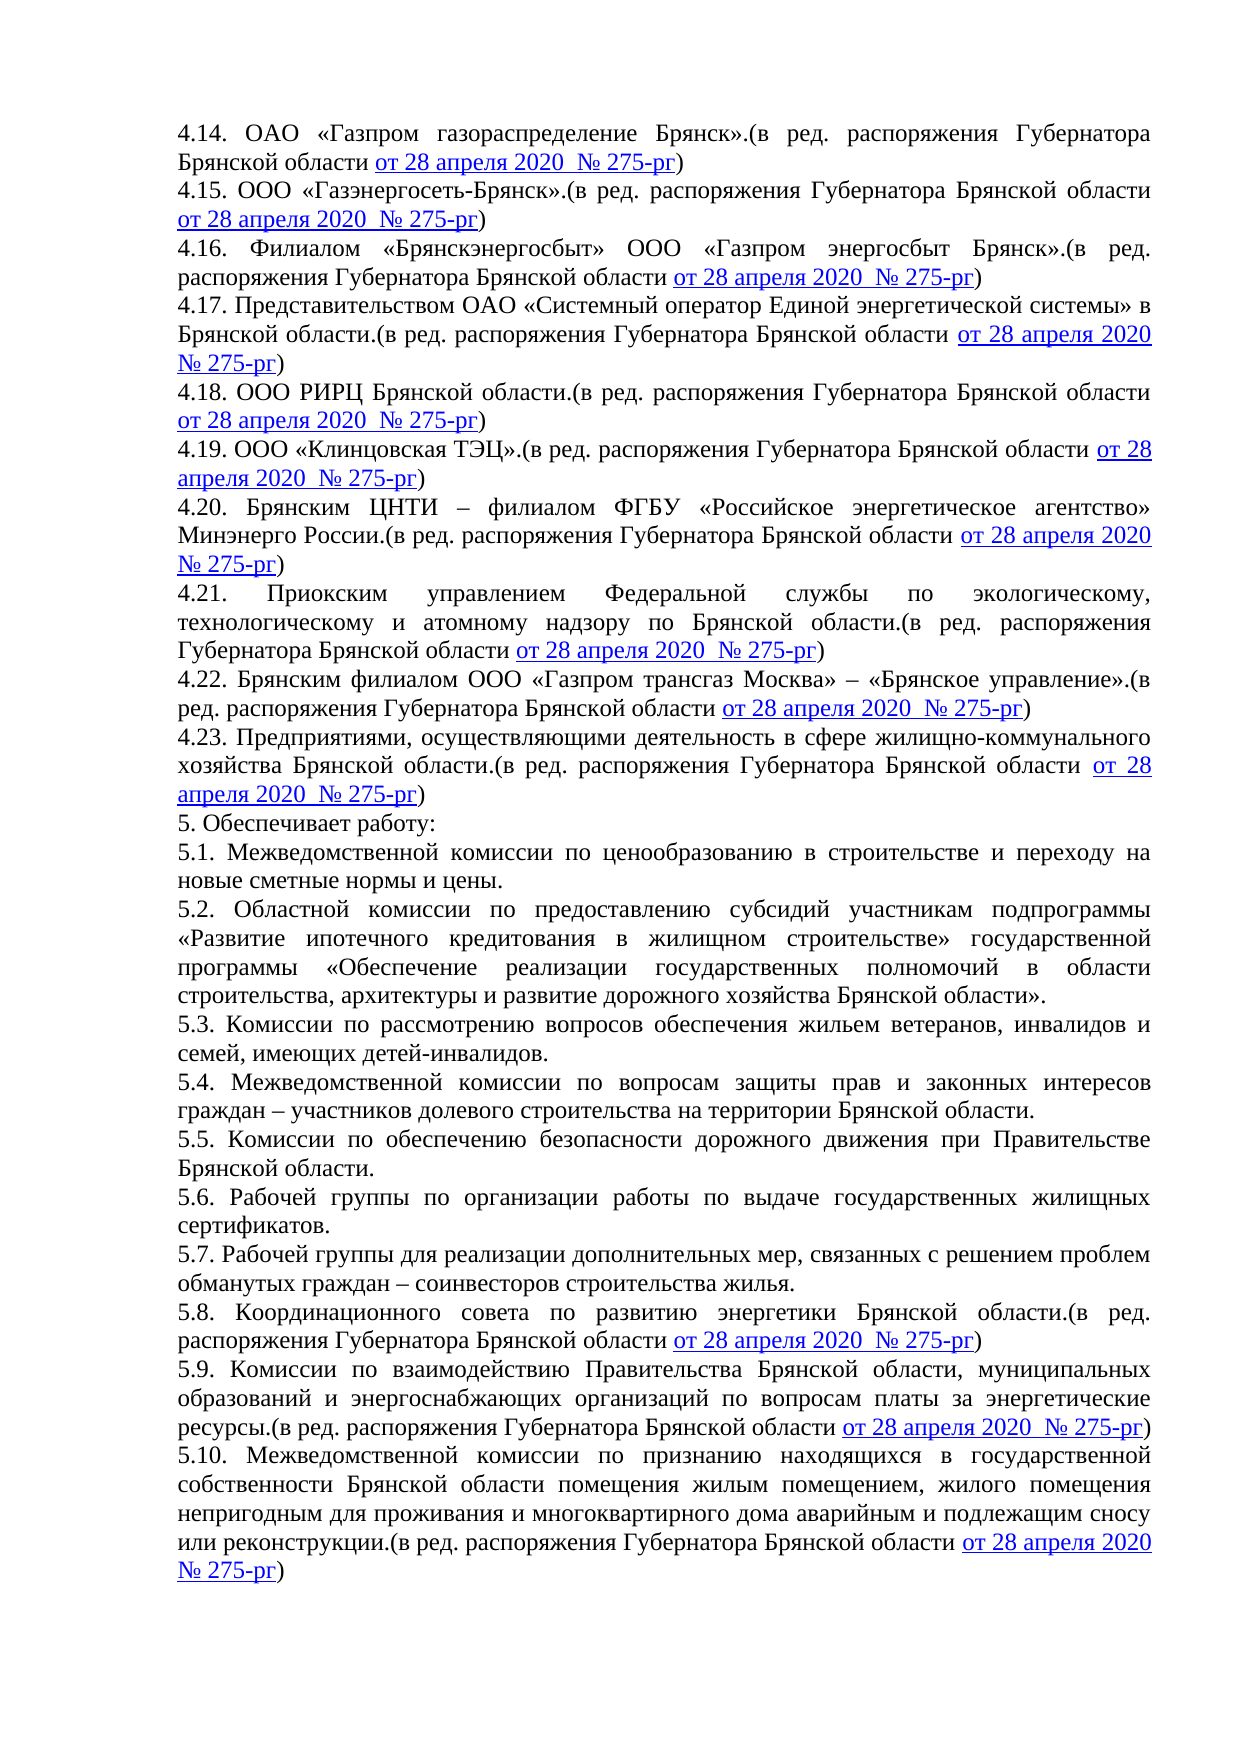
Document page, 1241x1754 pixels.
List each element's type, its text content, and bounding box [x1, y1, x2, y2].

text 4.14. ОАО «Газпром газораспределение Брянск».(в ред. распоряжения Губернатора Брянской области от 28 апреля 2020 № 275-рг) [177, 118, 1152, 176]
text 5.6. Рабочей группы по организации работы по выдаче государственных жилищных сертификатов. [177, 1182, 1152, 1239]
text 5. Обеспечивает работу: [177, 808, 1152, 837]
text 4.15. ООО «Газэнергосеть-Брянск».(в ред. распоряжения Губернатора Брянской области от 28 апреля 2020 № 275-рг) [177, 176, 1152, 233]
text 4.23. Предприятиями, осуществляющими деятельность в сфере жилищно-коммунального хозяйства Брянской области.(в ред. распоряжения Губернатора Брянской области от 28 апреля 2020 № 275-рг) [177, 722, 1152, 808]
text 5.10. Межведомственной комиссии по признанию находящихся в государственной собственности Брянской области помещения жилым помещением, жилого помещения непригодным для проживания и многоквартирного дома аварийным и подлежащим сносу или реконструкции.(в ред. распоряжения Губернатора Брянской области от 28 апреля 2020 № 275-рг) [177, 1441, 1152, 1584]
text 5.2. Областной комиссии по предоставлению субсидий участникам подпрограммы «Развитие ипотечного кредитования в жилищном строительстве» государственной программы «Обеспечение реализации государственных полномочий в области строительства, архитектуры и развитие дорожного хозяйства Брянской области». [177, 894, 1152, 1009]
text 5.8. Координационного совета по развитию энергетики Брянской области.(в ред. распоряжения Губернатора Брянской области от 28 апреля 2020 № 275-рг) [177, 1297, 1152, 1354]
text 4.19. ООО «Клинцовская ТЭЦ».(в ред. распоряжения Губернатора Брянской области от 28 апреля 2020 № 275-рг) [177, 434, 1152, 492]
text 4.17. Представительством ОАО «Системный оператор Единой энергетической системы» в Брянской области.(в ред. распоряжения Губернатора Брянской области от 28 апреля 2020 № 275-рг) [177, 291, 1152, 377]
text 4.20. Брянским ЦНТИ – филиалом ФГБУ «Российское энергетическое агентство» Минэнерго России.(в ред. распоряжения Губернатора Брянской области от 28 апреля 2020 № 275-рг) [177, 492, 1152, 578]
text 5.4. Межведомственной комиссии по вопросам защиты прав и законных интересов граждан – участников долевого строительства на территории Брянской области. [177, 1067, 1152, 1124]
text 5.9. Комиссии по взаимодействию Правительства Брянской области, муниципальных образований и энергоснабжающих организаций по вопросам платы за энергетические ресурсы.(в ред. распоряжения Губернатора Брянской области от 28 апреля 2020 № 275-рг) [177, 1354, 1152, 1441]
text 5.7. Рабочей группы для реализации дополнительных мер, связанных с решением проблем обманутых граждан – соинвесторов строительства жилья. [177, 1239, 1152, 1297]
text 5.1. Межведомственной комиссии по ценообразованию в строительстве и переходу на новые сметные нормы и цены. [177, 837, 1152, 894]
text 4.22. Брянским филиалом ООО «Газпром трансгаз Москва» – «Брянское управление».(в ред. распоряжения Губернатора Брянской области от 28 апреля 2020 № 275-рг) [177, 664, 1152, 722]
text 4.16. Филиалом «Брянскэнергосбыт» ООО «Газпром энергосбыт Брянск».(в ред. распоряжения Губернатора Брянской области от 28 апреля 2020 № 275-рг) [177, 233, 1152, 291]
text 5.5. Комиссии по обеспечению безопасности дорожного движения при Правительстве Брянской области. [177, 1124, 1152, 1182]
text 4.18. ООО РИРЦ Брянской области.(в ред. распоряжения Губернатора Брянской области от 28 апреля 2020 № 275-рг) [177, 377, 1152, 434]
text 5.3. Комиссии по рассмотрению вопросов обеспечения жильем ветеранов, инвалидов и семей, имеющих детей-инвалидов. [177, 1009, 1152, 1067]
text 4.21. Приокским управлением Федеральной службы по экологическому, технологическому и атомному надзору по Брянской области.(в ред. распоряжения Губернатора Брянской области от 28 апреля 2020 № 275-рг) [177, 578, 1152, 664]
